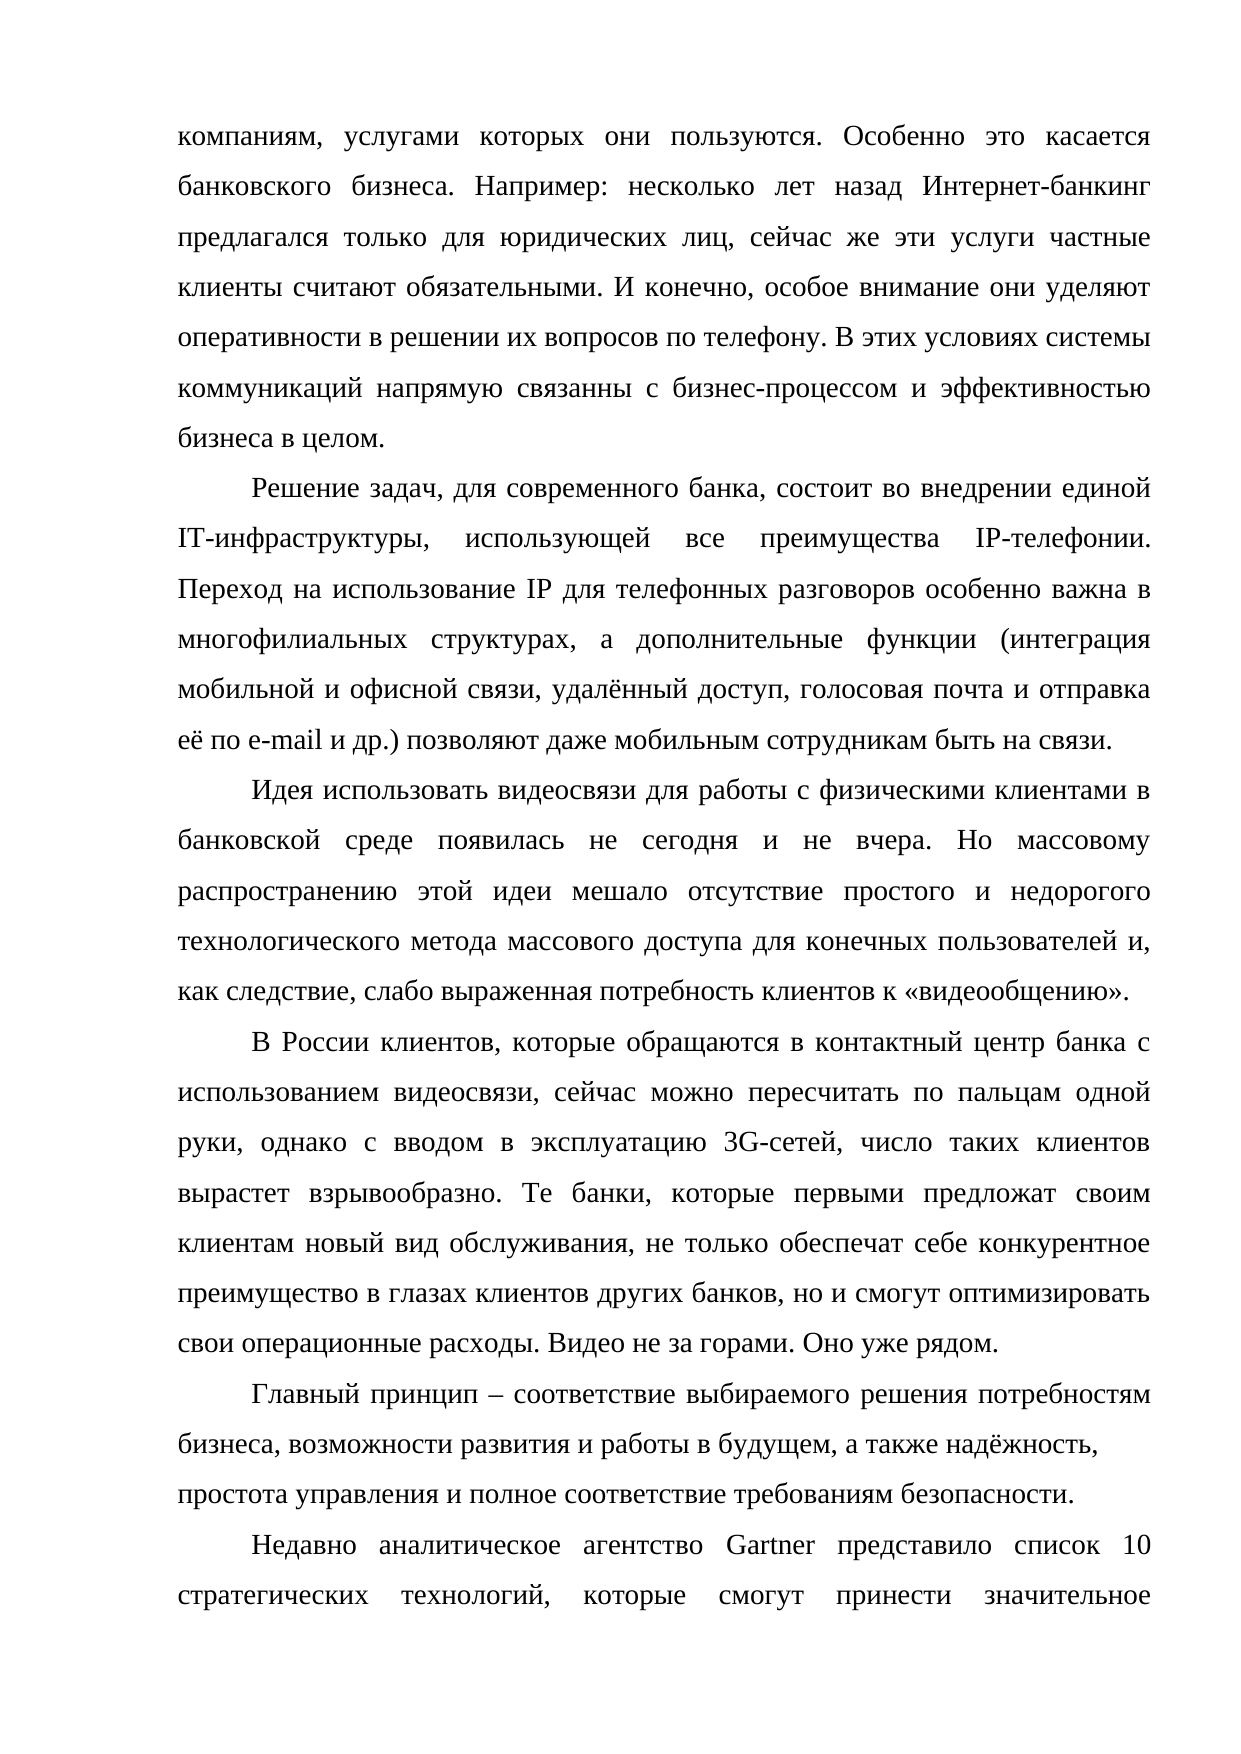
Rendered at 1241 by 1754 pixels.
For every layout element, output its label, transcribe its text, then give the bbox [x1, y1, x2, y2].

text Решение задач, для современного банка, состоит во внедрении единой IT-инфраструктуры, использующей все преимущества IP-телефонии. Переход на использование IP для телефонных разговоров особенно важна в многофилиальных структурах, а дополнительные функции (интеграция мобильной и офисной связи, удалённый доступ, голосовая почта и отправка её по e-mail и др.) позволяют даже мобильным сотрудникам быть на связи. [177, 470, 1152, 755]
text Главный принцип – соответствие выбираемого решения потребностям бизнеса, возможности развития и работы в будущем, а также надёжность, [177, 1376, 1152, 1460]
text В России клиентов, которые обращаются в контактный центр банка с использованием видеосвязи, сейчас можно пересчитать по пальцам одной руки, однако с вводом в эксплуатацию 3G-сетей, число таких клиентов вырастет взрывообразно. Те банки, которые первыми предложат своим клиентам новый вид обслуживания, не только обеспечат себе конкурентное преимущество в глазах клиентов других банков, но и смогут оптимизировать свои операционные расходы. Видео не за горами. Оно уже рядом. [177, 1024, 1152, 1359]
text Идея использовать видеосвязи для работы с физическими клиентами в банковской среде появилась не сегодня и не вчера. Но массовому распространению этой идеи мешало отсутствие простого и недорогого технологического метода массового доступа для конечных пользователей и, как следствие, слабо выраженная потребность клиентов к «видеообщению». [177, 772, 1152, 1007]
text простота управления и полное соответствие требованиям безопасности. [177, 1477, 1152, 1510]
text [177, 118, 1152, 453]
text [177, 1527, 1152, 1611]
